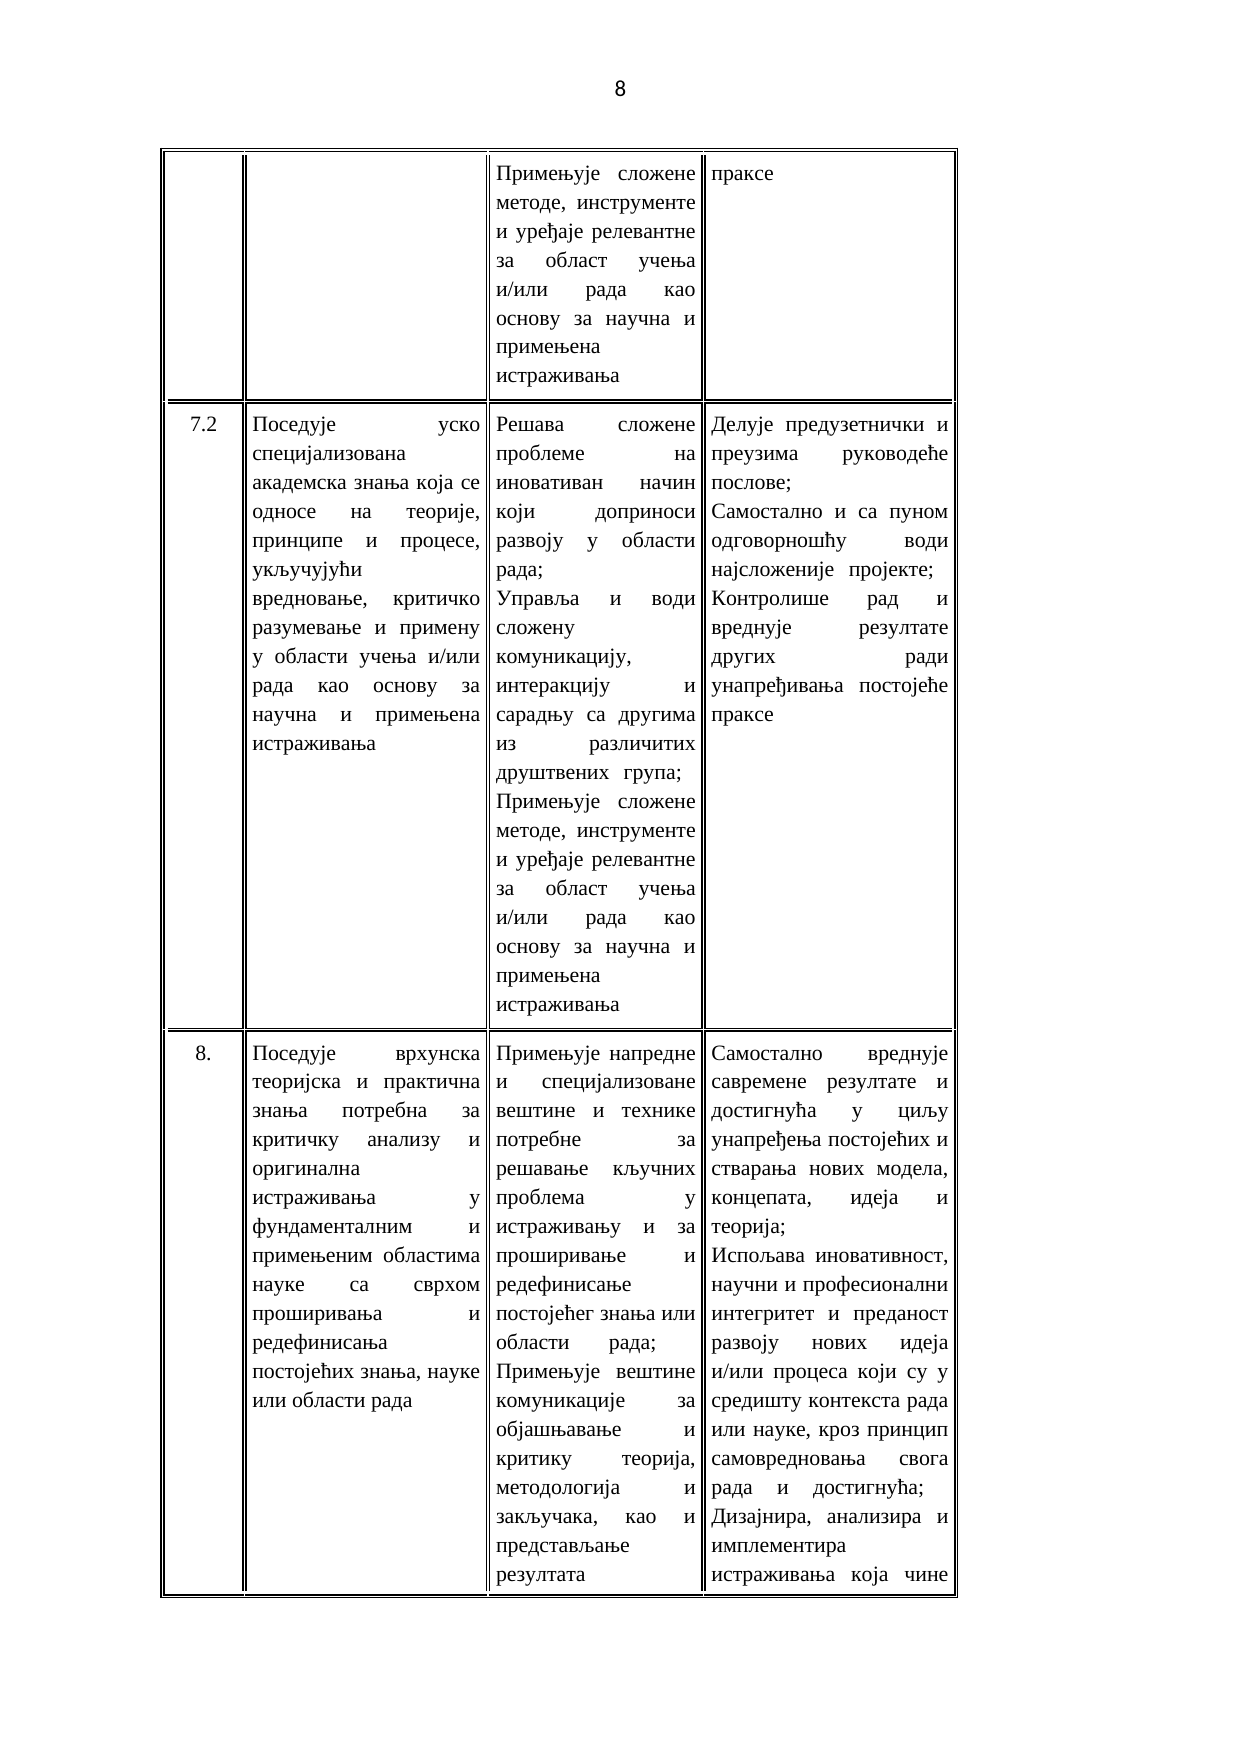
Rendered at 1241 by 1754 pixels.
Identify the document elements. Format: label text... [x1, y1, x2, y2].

table_cell Делује предузетнички и преузима руководеће послове; Самостално и са пуном одговорношћу води најсложеније пројекте; Контролише рад и вреднује резултате других ради унапређивања постојеће праксе [704, 399, 956, 1027]
table_cell Решава сложене проблеме на иновативан начин који доприноси развоју у области рада; Управља и води сложену комуникацију, интеракцију и сарадњу са другима из различитих друштвених група; Примењује сложене методе, инструменте и уређаје релевантне за област учења и/или рада као основу за научна и примењена истраживања [490, 404, 701, 1027]
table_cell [488, 152, 703, 399]
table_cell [244, 1028, 488, 1594]
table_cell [704, 152, 954, 399]
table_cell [244, 149, 488, 399]
table_cell 8. [163, 1028, 244, 1594]
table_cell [704, 1028, 956, 1594]
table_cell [488, 1031, 703, 1594]
table_cell 7.2 [163, 399, 244, 1027]
table_cell Поседује уско специјализована академска знања која се односе на теорије, принципе и процесе, укључујући вредновање, критичко разумевање и примену у области учења и/или рада као основу за научна и примењена истраживања [247, 404, 486, 1027]
table_cell 7.1 [165, 152, 244, 399]
